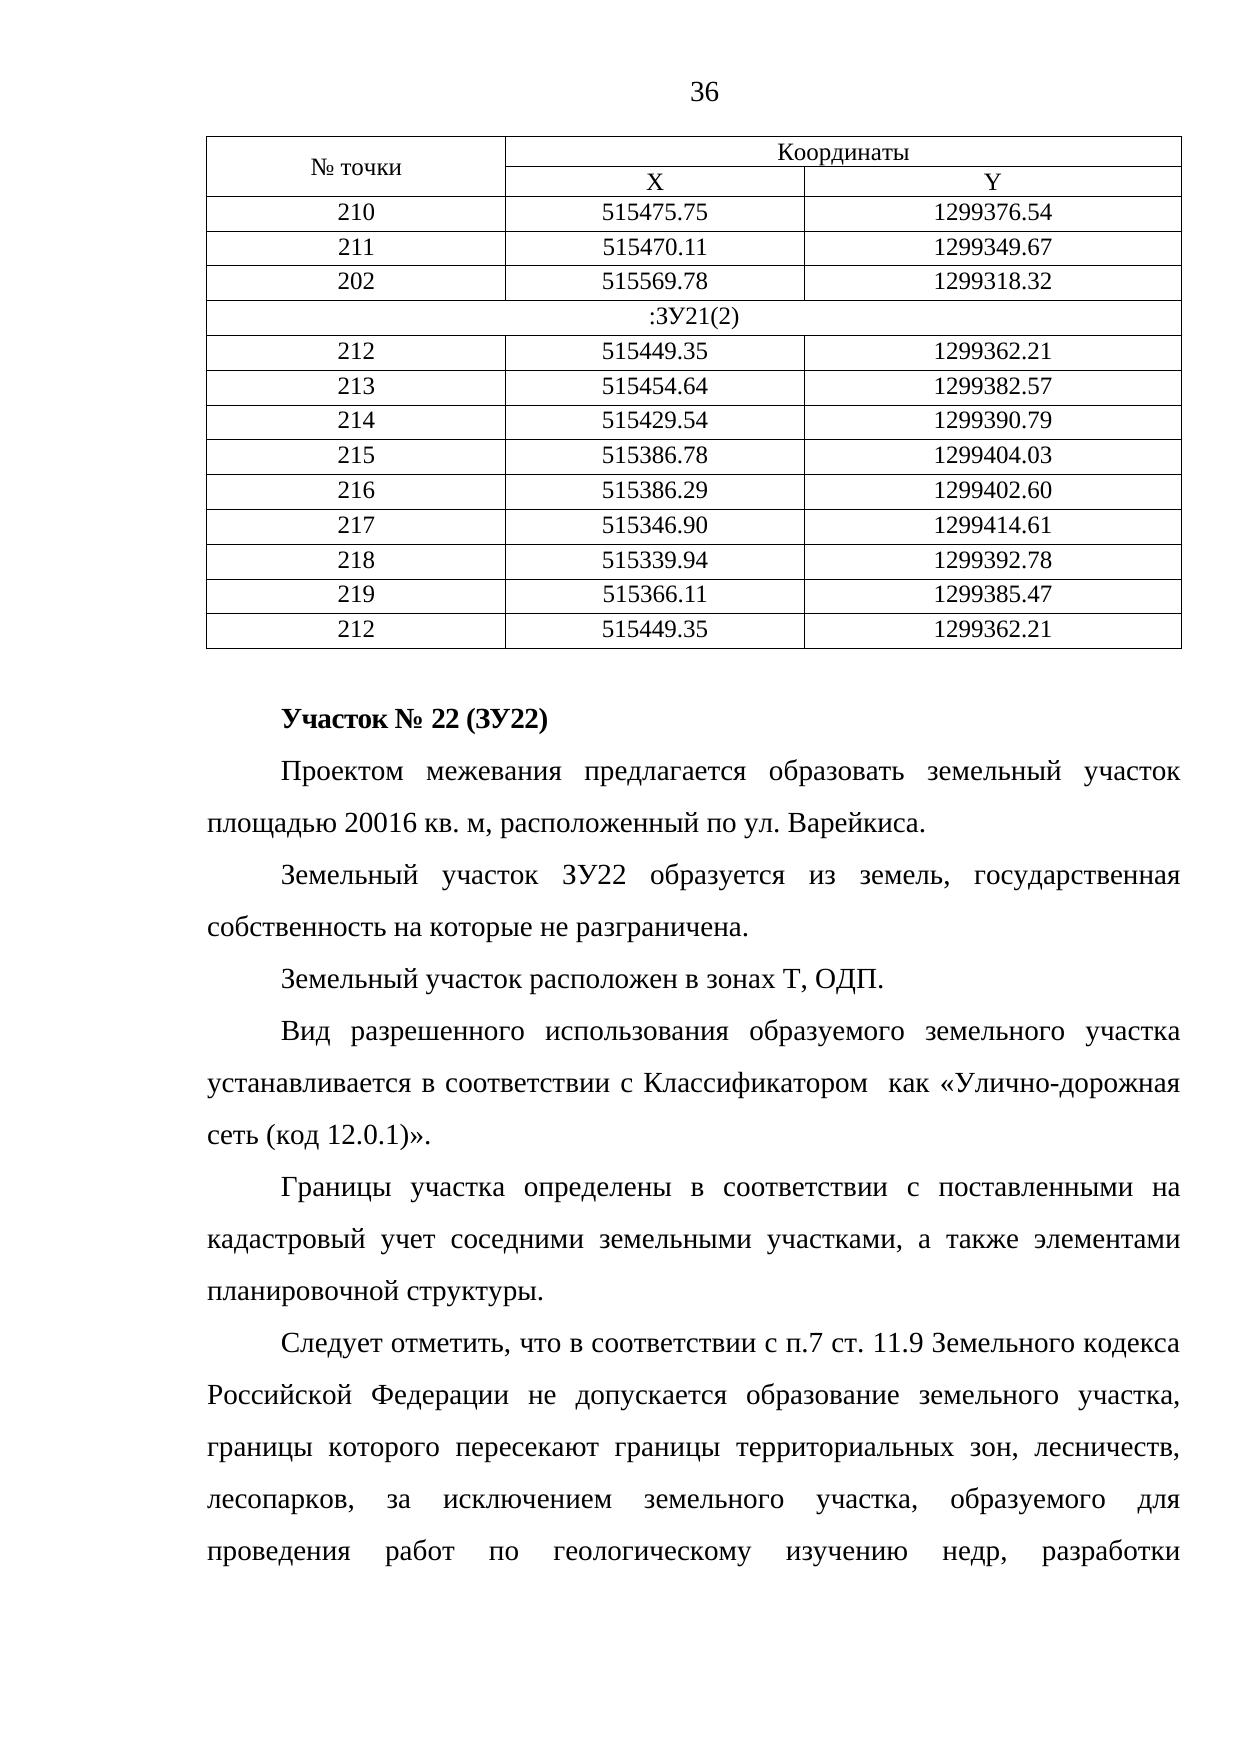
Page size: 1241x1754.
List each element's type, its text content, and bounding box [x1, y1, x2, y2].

table_cell 1299362.21 [805, 336, 1181, 370]
table_cell 217 [207, 510, 505, 544]
table_cell 214 [207, 406, 505, 439]
table_cell :ЗУ21(2) [207, 301, 1181, 335]
table_cell 1299376.54 [805, 197, 1181, 231]
table_cell 219 [207, 580, 505, 613]
table_cell 202 [207, 266, 505, 300]
table_cell 515470.11 [506, 232, 804, 265]
table_cell 515449.35 [506, 336, 804, 370]
table_cell 210 [207, 197, 505, 231]
table_cell 515475.75 [506, 197, 804, 231]
table_cell 216 [207, 475, 505, 509]
table_cell 515346.90 [506, 510, 804, 544]
table_cell 515454.64 [506, 371, 804, 404]
text Земельный участок расположен в зонах Т, ОДП. [207, 961, 1181, 994]
table_cell 1299349.67 [805, 232, 1181, 265]
table_cell 515386.78 [506, 440, 804, 474]
text Границы участка определены в соответствии с поставленными на кадастровый учет соседними земельными участками, а также элементами планировочной структуры. [207, 1169, 1181, 1306]
table_cell 515569.78 [506, 266, 804, 300]
table_cell 515339.94 [506, 545, 804, 578]
text Проектом межевания предлагается образовать земельный участок площадью 20016 кв. м, расположенный по ул. Варейкиса. [207, 753, 1181, 838]
table_cell 212 [207, 336, 505, 370]
table_cell 212 [207, 614, 505, 648]
table_cell 1299362.21 [805, 614, 1181, 648]
text Земельный участок ЗУ22 образуется из земель, государственная собственность на которые не разграничена. [207, 857, 1181, 942]
table_cell 211 [207, 232, 505, 265]
table_header № точки [207, 137, 505, 196]
text Участок № 22 (ЗУ22) [207, 701, 1181, 734]
table_cell 215 [207, 440, 505, 474]
text Вид разрешенного использования образуемого земельного участка устанавливается в соответствии с Классификатором как «Улично-дорожная сеть (код 12.0.1)». [207, 1013, 1181, 1150]
table_cell Y [805, 167, 1181, 196]
table_cell 515366.11 [506, 580, 804, 613]
table_cell 1299390.79 [805, 406, 1181, 439]
table_cell 1299402.60 [805, 475, 1181, 509]
table_header Координаты [506, 137, 1181, 166]
table_cell X [506, 167, 804, 196]
table_cell 1299318.32 [805, 266, 1181, 300]
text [207, 1325, 1181, 1566]
table_cell 218 [207, 545, 505, 578]
table_cell 1299382.57 [805, 371, 1181, 404]
table_cell 515429.54 [506, 406, 804, 439]
table_cell 515386.29 [506, 475, 804, 509]
table_cell 515449.35 [506, 614, 804, 648]
table_cell 1299392.78 [805, 545, 1181, 578]
table_cell 1299414.61 [805, 510, 1181, 544]
table_cell 1299404.03 [805, 440, 1181, 474]
table_cell 213 [207, 371, 505, 404]
table_cell 1299385.47 [805, 580, 1181, 613]
